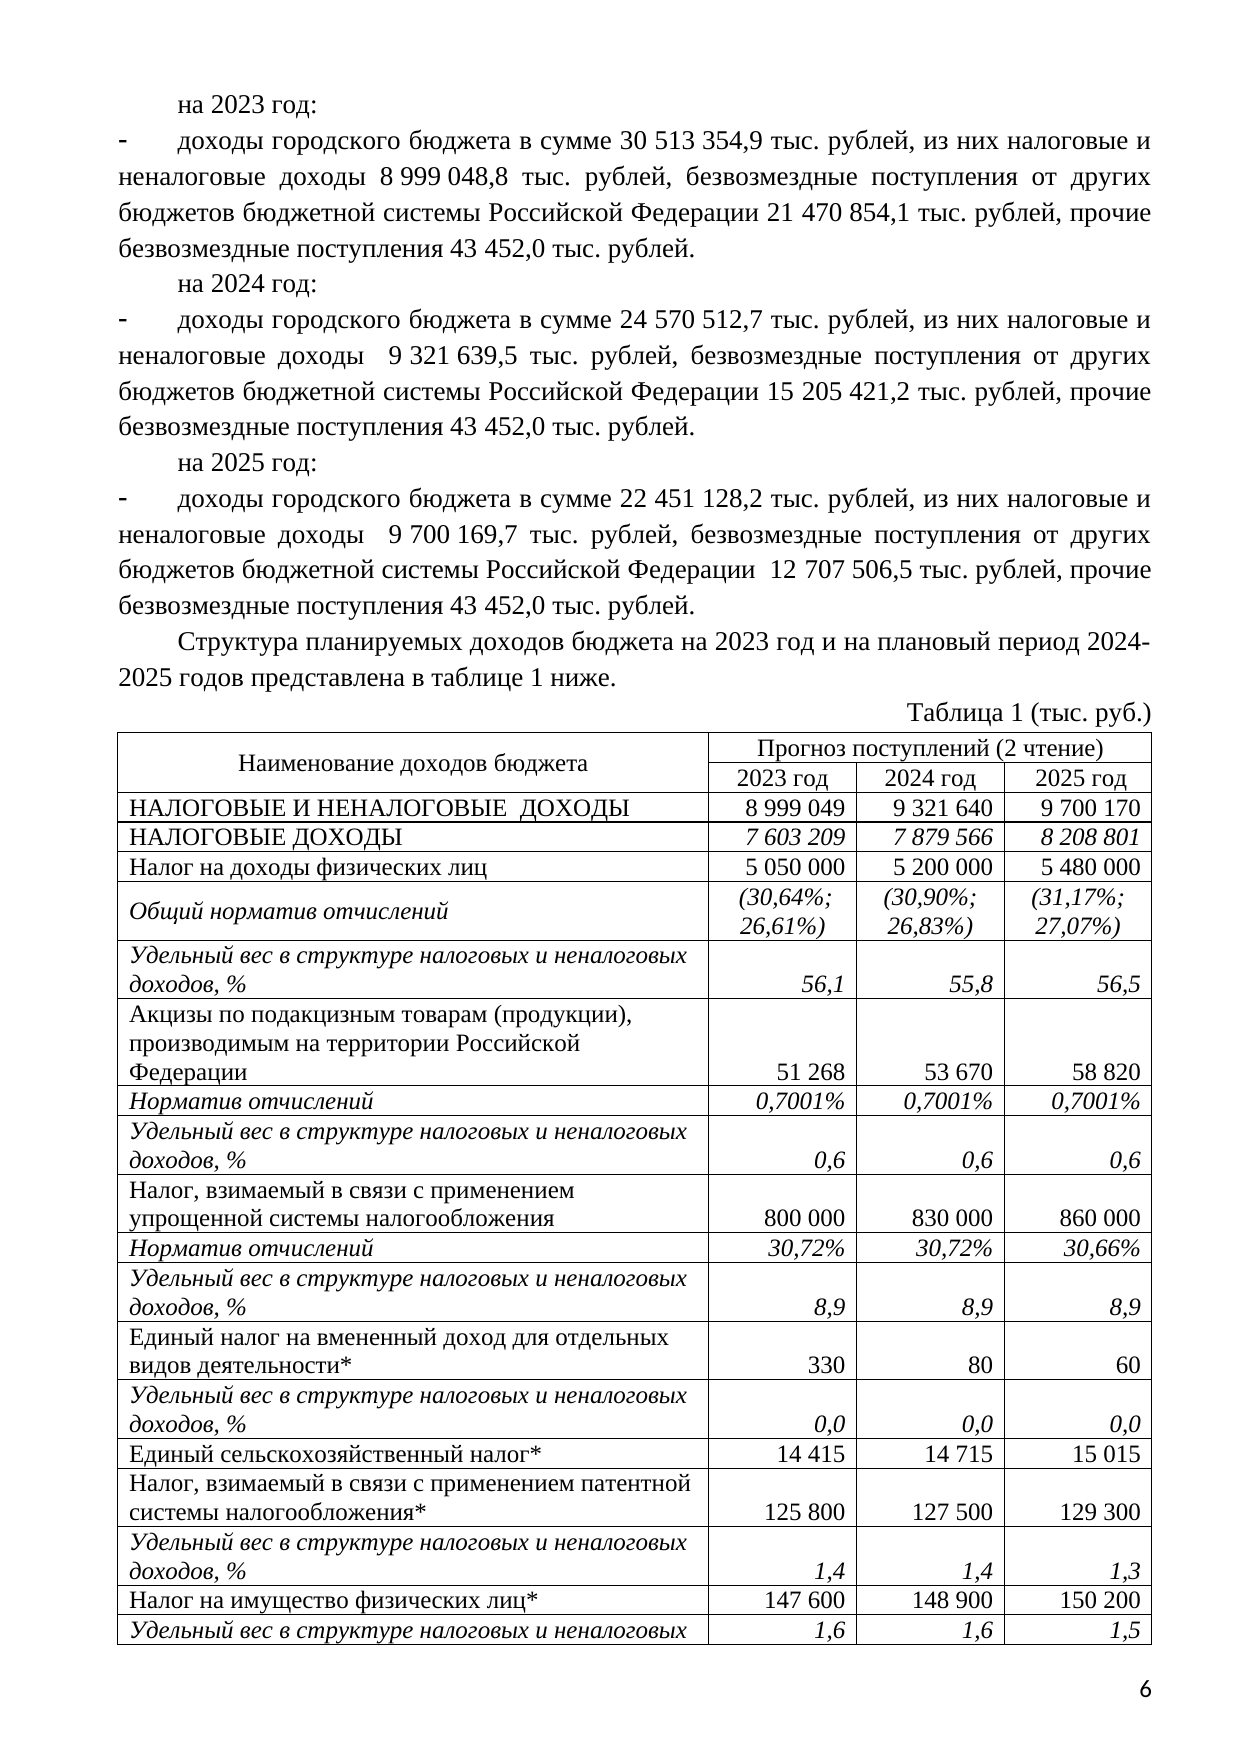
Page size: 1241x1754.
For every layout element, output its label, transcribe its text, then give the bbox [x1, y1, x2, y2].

table_cell 9 700 170 [1005, 793, 1151, 821]
table_cell 0,0 [709, 1380, 856, 1438]
table_cell 1,6 [709, 1615, 856, 1644]
table_cell Удельный вес в структуре налоговых и неналоговых доходов, % [118, 1380, 708, 1438]
table_cell (30,90%; 26,83%) [857, 882, 1004, 939]
list на 2025 год: [118, 446, 1152, 477]
table_cell 0,7001% [709, 1086, 856, 1115]
list доходы городского бюджета в сумме 24 570 512,7 тыс. рублей, из них налоговые и неналоговые доходы 9 321 639,5 тыс. рублей, безвозмездные поступления от других бюджетов бюджетной системы Российской Федерации 15 205 421,2 тыс. рублей, прочие безвозмездные поступления 43 452,0 тыс. рублей. [118, 303, 1152, 442]
table_cell 0,0 [857, 1380, 1004, 1438]
table_cell 56,1 [709, 941, 856, 998]
table_cell 147 600 [709, 1586, 856, 1614]
table_cell (30,64%; 26,61%) [709, 882, 856, 939]
table_cell 150 200 [1005, 1586, 1151, 1614]
text Структура планируемых доходов бюджета на 2023 год и на плановый период 2024-2025 годов представлена в таблице 1 ниже. [118, 625, 1152, 692]
table_cell Норматив отчислений [118, 1086, 708, 1115]
text на 2023 год: [118, 89, 1152, 120]
table_cell 1,3 [1005, 1527, 1151, 1584]
table_cell (31,17%; 27,07%) [1005, 882, 1151, 939]
table_cell 55,8 [857, 941, 1004, 998]
table_cell 60 [1005, 1322, 1151, 1379]
table_cell 0,6 [857, 1116, 1004, 1174]
table_cell 30,66% [1005, 1233, 1151, 1262]
table_cell 1,6 [857, 1615, 1004, 1644]
table_cell Налог, взимаемый в связи с применением упрощенной системы налогообложения [118, 1175, 708, 1232]
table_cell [118, 1615, 708, 1644]
table_cell 0,6 [1005, 1116, 1151, 1174]
table_cell Налог на имущество физических лиц* [118, 1586, 708, 1614]
table_cell Единый сельскохозяйственный налог* [118, 1439, 708, 1467]
table_cell 5 050 000 [709, 852, 856, 881]
table_cell Норматив отчислений [118, 1233, 708, 1262]
table_cell 2023 год [709, 763, 856, 792]
table_cell 14 415 [709, 1439, 856, 1467]
table_cell 80 [857, 1322, 1004, 1379]
table_cell 1,4 [709, 1527, 856, 1584]
table_cell 8 208 801 [1005, 823, 1151, 851]
table_cell 8 999 049 [709, 793, 856, 821]
table_cell 14 715 [857, 1439, 1004, 1467]
table_cell 58 820 [1005, 999, 1151, 1085]
table_cell 330 [709, 1322, 856, 1379]
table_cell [118, 1527, 708, 1584]
table_cell 0,6 [709, 1116, 856, 1174]
table_header Прогноз поступлений (2 чтение) [709, 733, 1151, 762]
table_cell 5 200 000 [857, 852, 1004, 881]
table_cell 8,9 [857, 1263, 1004, 1321]
table_cell 127 500 [857, 1469, 1004, 1526]
table_cell 9 321 640 [857, 793, 1004, 821]
table_cell НАЛОГОВЫЕ И НЕНАЛОГОВЫЕ ДОХОДЫ [118, 793, 708, 821]
table_cell НАЛОГОВЫЕ ДОХОДЫ [118, 823, 708, 851]
table_cell 0,0 [1005, 1380, 1151, 1438]
list на 2024 год: [118, 267, 1152, 298]
table_cell Налог на доходы физических лиц [118, 852, 708, 881]
table_cell 129 300 [1005, 1469, 1151, 1526]
table_cell 30,72% [709, 1233, 856, 1262]
table_cell 51 268 [709, 999, 856, 1085]
table_cell 2024 год [857, 763, 1004, 792]
table_cell 30,72% [857, 1233, 1004, 1262]
table_cell 56,5 [1005, 941, 1151, 998]
table_cell Общий норматив отчислений [118, 882, 708, 939]
table_cell Удельный вес в структуре налоговых и неналоговых доходов, % [118, 941, 708, 998]
table_cell 148 900 [857, 1586, 1004, 1614]
table_cell 1,4 [857, 1527, 1004, 1584]
table_cell 8,9 [709, 1263, 856, 1321]
table_cell 0,7001% [857, 1086, 1004, 1115]
list доходы городского бюджета в сумме 22 451 128,2 тыс. рублей, из них налоговые и неналоговые доходы 9 700 169,7 тыс. рублей, безвозмездные поступления от других бюджетов бюджетной системы Российской Федерации 12 707 506,5 тыс. рублей, прочие безвозмездные поступления 43 452,0 тыс. рублей. [118, 482, 1152, 620]
table_cell Удельный вес в структуре налоговых и неналоговых доходов, % [118, 1116, 708, 1174]
table_cell 8,9 [1005, 1263, 1151, 1321]
table_cell 7 879 566 [857, 823, 1004, 851]
table_cell Удельный вес в структуре налоговых и неналоговых доходов, % [118, 1263, 708, 1321]
text Таблица 1 (тыс. руб.) [118, 696, 1152, 727]
list доходы городского бюджета в сумме 30 513 354,9 тыс. рублей, из них налоговые и неналоговые доходы 8 999 048,8 тыс. рублей, безвозмездные поступления от других бюджетов бюджетной системы Российской Федерации 21 470 854,1 тыс. рублей, прочие безвозмездные поступления 43 452,0 тыс. рублей. [118, 124, 1152, 263]
table_cell 830 000 [857, 1175, 1004, 1232]
table_cell Единый налог на вмененный доход для отдельных видов деятельности* [118, 1322, 708, 1379]
table_header Наименование доходов бюджета [118, 733, 708, 792]
table_cell 7 603 209 [709, 823, 856, 851]
table_cell 0,7001% [1005, 1086, 1151, 1115]
table_cell 2025 год [1005, 763, 1151, 792]
table_cell 5 480 000 [1005, 852, 1151, 881]
table_cell 1,5 [1005, 1615, 1151, 1644]
table_cell 15 015 [1005, 1439, 1151, 1467]
table_cell 860 000 [1005, 1175, 1151, 1232]
table_cell 53 670 [857, 999, 1004, 1085]
table_cell 800 000 [709, 1175, 856, 1232]
table_cell Налог, взимаемый в связи с применением патентной системы налогообложения* [118, 1469, 708, 1526]
table_cell Акцизы по подакцизным товарам (продукции), производимым на территории Российской Федерации [118, 999, 708, 1085]
table_cell 125 800 [709, 1469, 856, 1526]
